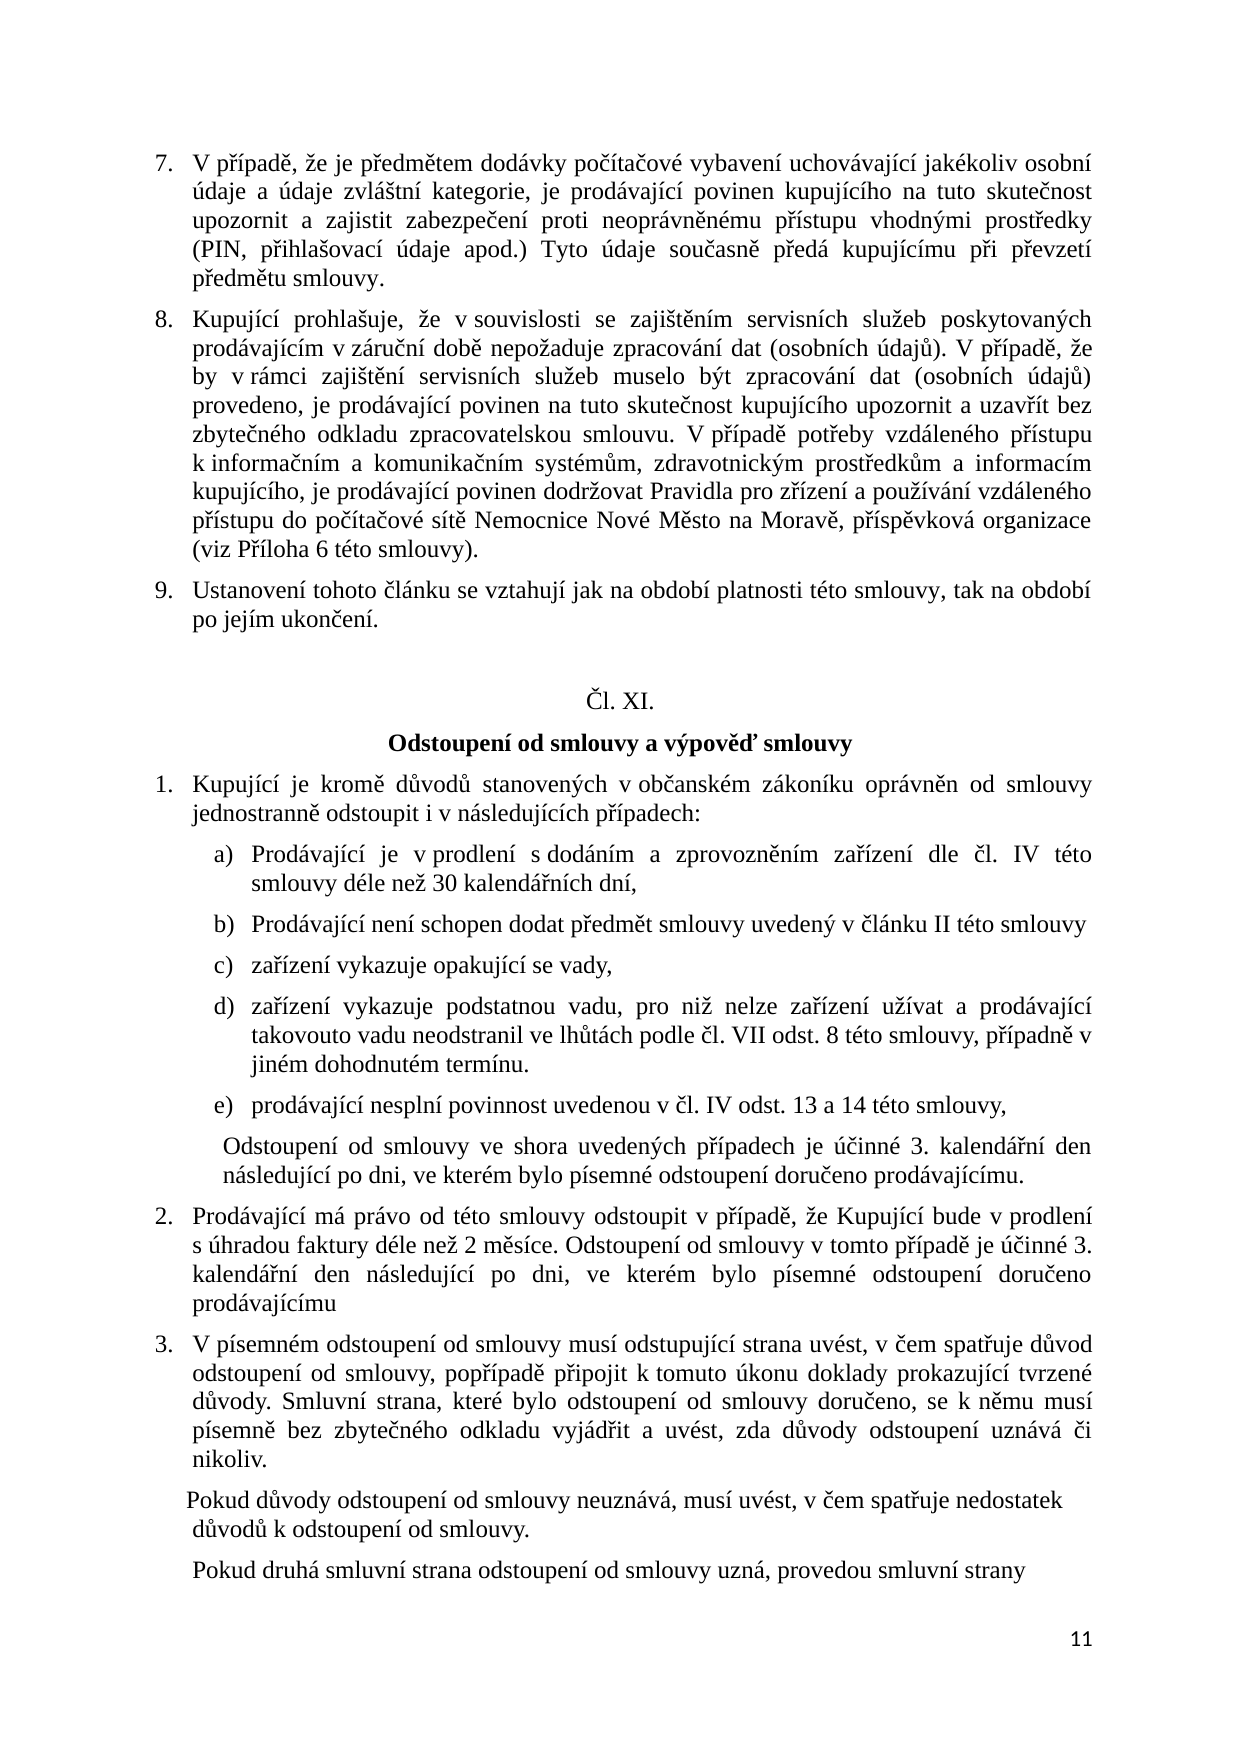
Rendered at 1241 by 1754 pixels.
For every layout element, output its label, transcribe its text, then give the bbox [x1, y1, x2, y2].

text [192, 1555, 1092, 1584]
text Čl. XI. [148, 686, 1092, 715]
list zařízení vykazuje opakující se vady, [214, 950, 1092, 979]
list Prodávající má právo od této smlouvy odstoupit v případě, že Kupující bude v prodlení s úhradou faktury déle než 2 měsíce. Odstoupení od smlouvy v tomto případě je účinné 3. kalendářní den následující po dni, ve kterém bylo písemné odstoupení doručeno prodávajícímu [154, 1201, 1092, 1316]
list zařízení vykazuje podstatnou vadu, pro niž nelze zařízení užívat a prodávající takovouto vadu neodstranil ve lhůtách podle čl. VII odst. 8 této smlouvy, případně v jiném dohodnutém termínu. [214, 991, 1092, 1078]
list Prodávající je v prodlení s dodáním a zprovozněním zařízení dle čl. IV této smlouvy déle než 30 kalendářních dní, [214, 839, 1092, 896]
list prodávající nesplní povinnost uvedenou v čl. IV odst. 13 a 14 této smlouvy, [214, 1090, 1092, 1119]
text Pokud důvody odstoupení od smlouvy neuznává, musí uvést, v čem spatřuje nedostatek důvodů k odstoupení od smlouvy. [154, 1485, 1092, 1543]
text Odstoupení od smlouvy ve shora uvedených případech je účinné 3. kalendářní den následující po dni, ve kterém bylo písemné odstoupení doručeno prodávajícímu. [223, 1131, 1092, 1189]
list V písemném odstoupení od smlouvy musí odstupující strana uvést, v čem spatřuje důvod odstoupení od smlouvy, popřípadě připojit k tomuto úkonu doklady prokazující tvrzené důvody. Smluvní strana, které bylo odstoupení od smlouvy doručeno, se k němu musí písemně bez zbytečného odkladu vyjádřit a uvést, zda důvody odstoupení uznává či nikoliv. [154, 1329, 1092, 1473]
list Kupující je kromě důvodů stanovených v občanském zákoníku oprávněn od smlouvy jednostranně odstoupit i v následujících případech: [154, 769, 1092, 826]
list Prodávající není schopen dodat předmět smlouvy uvedený v článku II této smlouvy [214, 909, 1092, 938]
list V případě, že je předmětem dodávky počítačové vybavení uchovávající jakékoliv osobní údaje a údaje zvláštní kategorie, je prodávající povinen kupujícího na tuto skutečnost upozornit a zajistit zabezpečení proti neoprávněnému přístupu vhodnými prostředky (PIN, přihlašovací údaje apod.) Tyto údaje současně předá kupujícímu při převzetí předmětu smlouvy. [154, 148, 1092, 291]
list Ustanovení tohoto článku se vztahují jak na období platnosti této smlouvy, tak na období po jejím ukončení. [154, 575, 1092, 633]
list Kupující prohlašuje, že v souvislosti se zajištěním servisních služeb poskytovaných prodávajícím v záruční době nepožaduje zpracování dat (osobních údajů). V případě, že by v rámci zajištění servisních služeb muselo být zpracování dat (osobních údajů) provedeno, je prodávající povinen na tuto skutečnost kupujícího upozornit a uzavřít bez zbytečného odkladu zpracovatelskou smlouvu. V případě potřeby vzdáleného přístupu k informačním a komunikačním systémům, zdravotnickým prostředkům a informacím kupujícího, je prodávající povinen dodržovat Pravidla pro zřízení a používání vzdáleného přístupu do počítačové sítě Nemocnice Nové Město na Moravě, příspěvková organizace (viz Příloha 6 této smlouvy). [154, 304, 1092, 563]
text Odstoupení od smlouvy a výpověď smlouvy [148, 728, 1092, 756]
